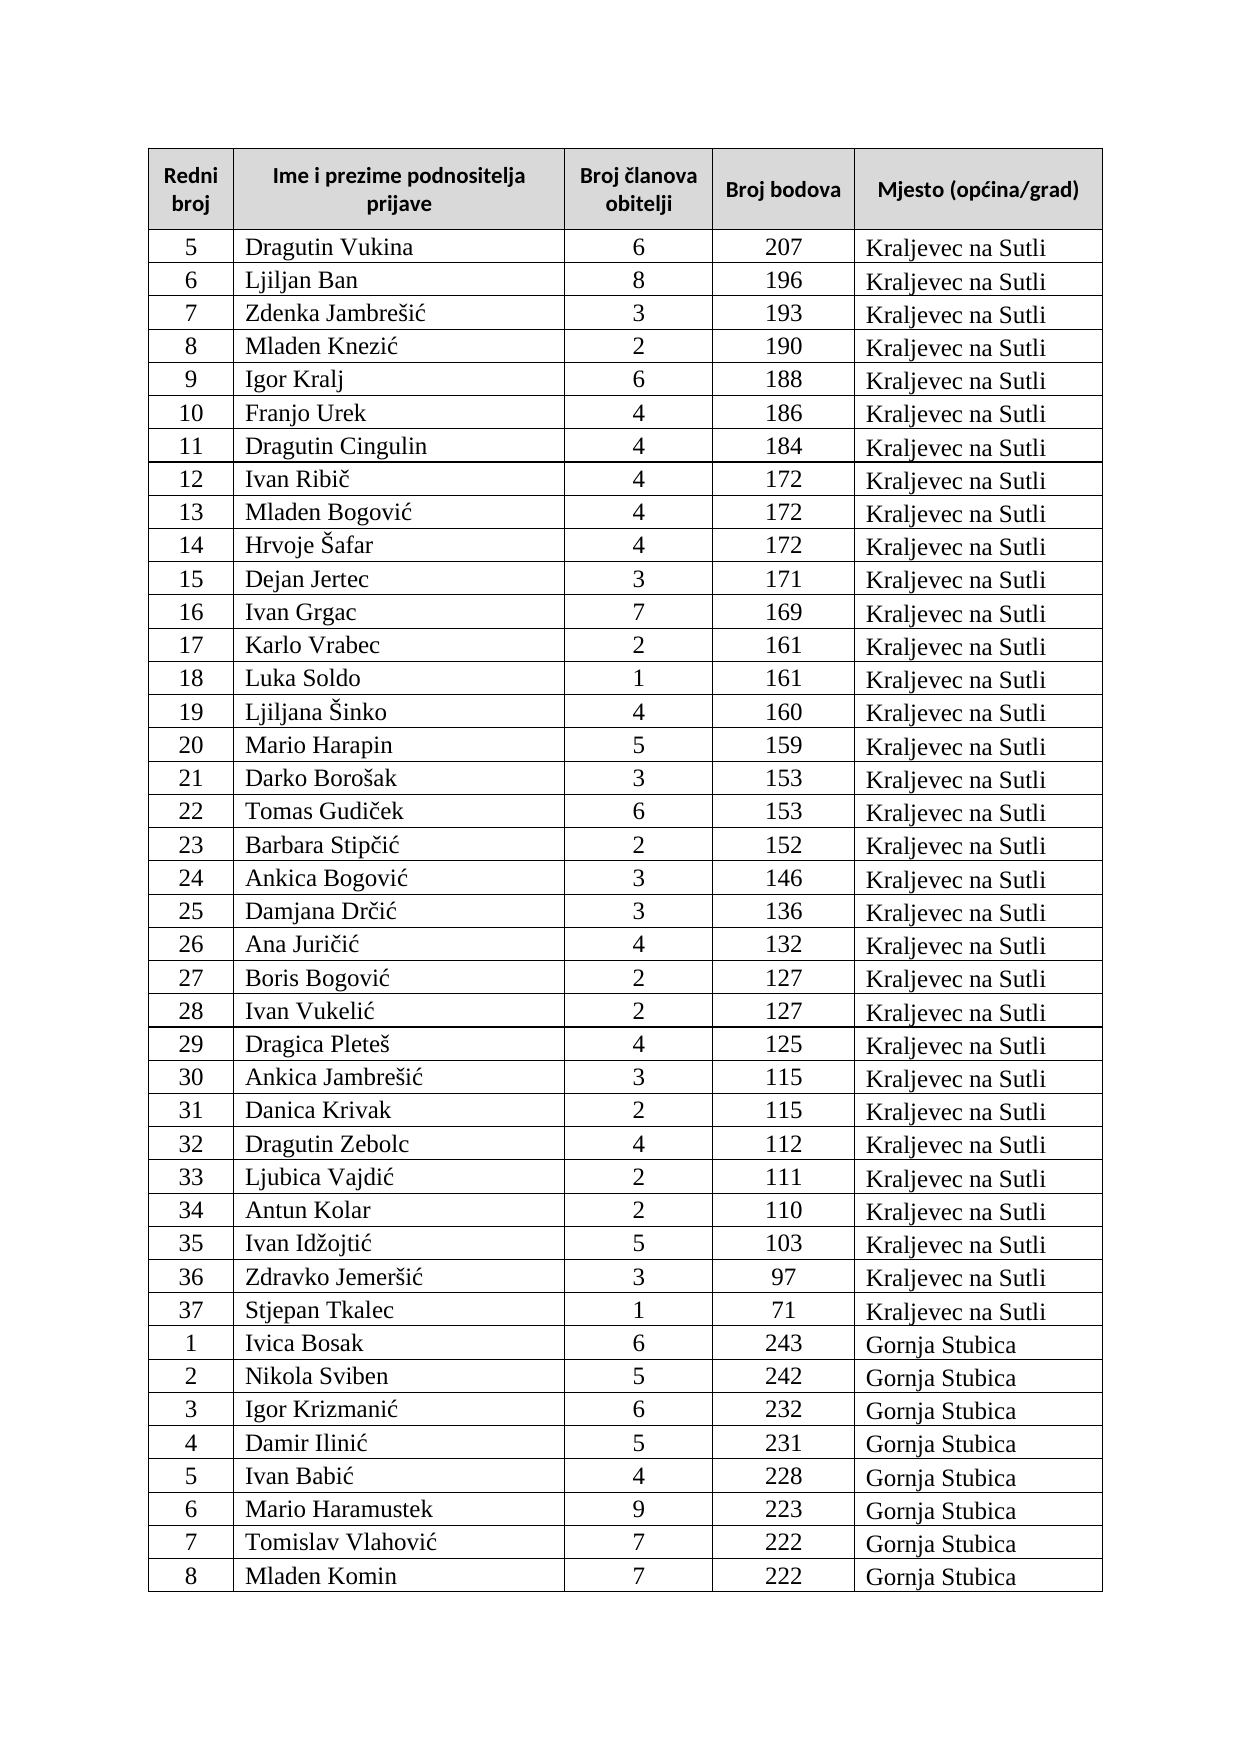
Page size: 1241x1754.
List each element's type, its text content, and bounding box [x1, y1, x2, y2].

table_cell Kraljevec na Sutli [855, 463, 1102, 495]
table_cell 6 [149, 1493, 233, 1525]
table_cell 1 [149, 1326, 233, 1359]
table_cell Kraljevec na Sutli [855, 1293, 1102, 1325]
table_cell 127 [713, 994, 854, 1026]
table_cell 36 [149, 1260, 233, 1292]
table_cell 23 [149, 828, 233, 860]
table_cell 71 [713, 1293, 854, 1325]
table_cell 4 [565, 1459, 712, 1492]
table_cell 30 [149, 1061, 233, 1093]
table_cell Hrvoje Šafar [234, 529, 564, 561]
table_cell 196 [713, 263, 854, 295]
table_cell 223 [713, 1493, 854, 1525]
table_cell Kraljevec na Sutli [855, 1028, 1102, 1059]
table_cell Kraljevec na Sutli [855, 1260, 1102, 1292]
table_cell Zdravko Jemeršić [234, 1260, 564, 1292]
table_cell Kraljevec na Sutli [855, 496, 1102, 528]
table_cell 22 [149, 795, 233, 827]
table_cell 8 [149, 1559, 233, 1591]
table_cell Damir Ilinić [234, 1426, 564, 1458]
table_cell Dragutin Zebolc [234, 1127, 564, 1159]
table_cell Gornja Stubica [855, 1459, 1102, 1492]
table_cell 3 [565, 1061, 712, 1093]
table_cell Mario Haramustek [234, 1493, 564, 1525]
table_cell 29 [149, 1028, 233, 1059]
table_cell 6 [149, 263, 233, 295]
table_cell Ljubica Vajdić [234, 1160, 564, 1192]
table_cell 6 [565, 230, 712, 262]
table_cell 5 [565, 1227, 712, 1259]
table_cell Kraljevec na Sutli [855, 429, 1102, 461]
table_cell 172 [713, 529, 854, 561]
table_cell 2 [565, 961, 712, 993]
table_cell Stjepan Tkalec [234, 1293, 564, 1325]
table_cell 28 [149, 994, 233, 1026]
table_cell 11 [149, 429, 233, 461]
table_cell 31 [149, 1094, 233, 1126]
table_cell 172 [713, 496, 854, 528]
table_cell 2 [565, 1160, 712, 1192]
table_cell Luka Soldo [234, 662, 564, 694]
table_cell Ivica Bosak [234, 1326, 564, 1359]
table_cell Kraljevec na Sutli [855, 795, 1102, 827]
table_cell 160 [713, 695, 854, 727]
table_cell 33 [149, 1160, 233, 1192]
table_cell 14 [149, 529, 233, 561]
table_cell Nikola Sviben [234, 1360, 564, 1392]
table_cell 207 [713, 230, 854, 262]
table_cell 3 [565, 1260, 712, 1292]
table_cell 2 [149, 1360, 233, 1392]
table_cell Franjo Urek [234, 396, 564, 428]
table_cell Mario Harapin [234, 728, 564, 761]
table_cell 2 [565, 330, 712, 362]
table_cell 125 [713, 1028, 854, 1059]
table_cell Igor Krizmanić [234, 1393, 564, 1425]
table_cell Tomas Gudiček [234, 795, 564, 827]
table_cell Ana Juričić [234, 928, 564, 960]
table_cell 5 [149, 1459, 233, 1492]
table_cell Ljiljan Ban [234, 263, 564, 295]
table_cell 4 [565, 429, 712, 461]
table_header Ime i prezime podnositelja prijave [234, 149, 564, 229]
table_cell Mladen Bogović [234, 496, 564, 528]
table_cell Ivan Ribič [234, 463, 564, 495]
table_cell 20 [149, 728, 233, 761]
table_cell 161 [713, 662, 854, 694]
table_cell Ankica Bogović [234, 861, 564, 893]
table_cell 112 [713, 1127, 854, 1159]
table_cell 222 [713, 1526, 854, 1558]
table_cell Kraljevec na Sutli [855, 296, 1102, 328]
table_cell Barbara Stipčić [234, 828, 564, 860]
table_cell Kraljevec na Sutli [855, 595, 1102, 628]
table_cell 2 [565, 1194, 712, 1226]
table_cell Gornja Stubica [855, 1559, 1102, 1591]
table_cell Kraljevec na Sutli [855, 629, 1102, 661]
table_cell 6 [565, 1326, 712, 1359]
table_cell Karlo Vrabec [234, 629, 564, 661]
table_cell 4 [565, 1028, 712, 1059]
table_cell Gornja Stubica [855, 1426, 1102, 1458]
table_cell 190 [713, 330, 854, 362]
table_cell 1 [565, 1293, 712, 1325]
table_cell Dragutin Vukina [234, 230, 564, 262]
table_cell Dragica Pleteš [234, 1028, 564, 1059]
table_cell 3 [565, 296, 712, 328]
table_cell 7 [149, 1526, 233, 1558]
table_cell Kraljevec na Sutli [855, 529, 1102, 561]
table_cell 6 [565, 363, 712, 395]
table_cell Danica Krivak [234, 1094, 564, 1126]
table_cell 4 [565, 695, 712, 727]
table_cell 169 [713, 595, 854, 628]
table_cell Antun Kolar [234, 1194, 564, 1226]
table_cell 5 [565, 1360, 712, 1392]
table_cell 111 [713, 1160, 854, 1192]
table_cell 115 [713, 1061, 854, 1093]
table_cell 4 [565, 1127, 712, 1159]
table_cell 35 [149, 1227, 233, 1259]
table_cell Kraljevec na Sutli [855, 994, 1102, 1026]
table_cell 19 [149, 695, 233, 727]
table_cell 3 [565, 895, 712, 927]
table_cell Boris Bogović [234, 961, 564, 993]
table_cell 4 [565, 463, 712, 495]
table_cell Kraljevec na Sutli [855, 263, 1102, 295]
table_cell Igor Kralj [234, 363, 564, 395]
table_cell 1 [565, 662, 712, 694]
table_cell 4 [565, 529, 712, 561]
table_cell Zdenka Jambrešić [234, 296, 564, 328]
table_cell Kraljevec na Sutli [855, 1127, 1102, 1159]
table_cell 161 [713, 629, 854, 661]
table_cell 184 [713, 429, 854, 461]
table_cell Gornja Stubica [855, 1360, 1102, 1392]
table_cell Kraljevec na Sutli [855, 1194, 1102, 1226]
table_cell 5 [565, 728, 712, 761]
table_cell 2 [565, 1094, 712, 1126]
table_cell Kraljevec na Sutli [855, 1160, 1102, 1192]
table_cell Ivan Vukelić [234, 994, 564, 1026]
table_cell Kraljevec na Sutli [855, 728, 1102, 761]
table_cell Ivan Grgac [234, 595, 564, 628]
table_cell 231 [713, 1426, 854, 1458]
table_cell Gornja Stubica [855, 1493, 1102, 1525]
table_cell 8 [149, 330, 233, 362]
table_header Redni broj [149, 149, 233, 229]
table_cell Ivan Idžojtić [234, 1227, 564, 1259]
table_header Broj članova obitelji [565, 149, 712, 229]
table_cell 32 [149, 1127, 233, 1159]
table_cell 232 [713, 1393, 854, 1425]
table_cell 3 [565, 861, 712, 893]
table_cell 18 [149, 662, 233, 694]
table_cell Kraljevec na Sutli [855, 363, 1102, 395]
table_cell 228 [713, 1459, 854, 1492]
table_cell 132 [713, 928, 854, 960]
table_cell 17 [149, 629, 233, 661]
table_cell 4 [149, 1426, 233, 1458]
table_cell Dejan Jertec [234, 562, 564, 594]
table_cell Kraljevec na Sutli [855, 762, 1102, 794]
table_cell 188 [713, 363, 854, 395]
table_cell Kraljevec na Sutli [855, 861, 1102, 893]
table_cell 21 [149, 762, 233, 794]
table_cell 2 [565, 828, 712, 860]
table_cell 3 [565, 562, 712, 594]
table_cell 243 [713, 1326, 854, 1359]
table_cell 222 [713, 1559, 854, 1591]
table_cell 25 [149, 895, 233, 927]
table_cell Kraljevec na Sutli [855, 396, 1102, 428]
table_cell 97 [713, 1260, 854, 1292]
table_cell 153 [713, 762, 854, 794]
table_cell Kraljevec na Sutli [855, 330, 1102, 362]
table_cell 4 [565, 928, 712, 960]
table_cell 193 [713, 296, 854, 328]
table_cell 110 [713, 1194, 854, 1226]
table_cell 152 [713, 828, 854, 860]
table_cell 15 [149, 562, 233, 594]
table_cell 9 [149, 363, 233, 395]
table_cell 4 [565, 496, 712, 528]
table_cell Ljiljana Šinko [234, 695, 564, 727]
table_cell 2 [565, 629, 712, 661]
table_cell Mladen Komin [234, 1559, 564, 1591]
table_cell 159 [713, 728, 854, 761]
table_cell Mladen Knezić [234, 330, 564, 362]
table_cell Kraljevec na Sutli [855, 828, 1102, 860]
table_cell 242 [713, 1360, 854, 1392]
table_cell 27 [149, 961, 233, 993]
table_cell 7 [565, 1559, 712, 1591]
table_cell Kraljevec na Sutli [855, 562, 1102, 594]
table_cell 37 [149, 1293, 233, 1325]
table_cell 3 [565, 762, 712, 794]
table_cell Kraljevec na Sutli [855, 662, 1102, 694]
table_cell Damjana Drčić [234, 895, 564, 927]
table_cell Dragutin Cingulin [234, 429, 564, 461]
table_cell 127 [713, 961, 854, 993]
table_cell Gornja Stubica [855, 1393, 1102, 1425]
table_cell Kraljevec na Sutli [855, 895, 1102, 927]
table_cell 7 [565, 1526, 712, 1558]
table_cell 5 [565, 1426, 712, 1458]
table_cell 8 [565, 263, 712, 295]
table_cell 12 [149, 463, 233, 495]
table_cell 146 [713, 861, 854, 893]
table_cell 103 [713, 1227, 854, 1259]
table_cell Ankica Jambrešić [234, 1061, 564, 1093]
table_cell Darko Borošak [234, 762, 564, 794]
table_cell 5 [149, 230, 233, 262]
table_cell 153 [713, 795, 854, 827]
table_cell 172 [713, 463, 854, 495]
table_cell 3 [149, 1393, 233, 1425]
table_cell 7 [565, 595, 712, 628]
table_cell 16 [149, 595, 233, 628]
table_cell 9 [565, 1493, 712, 1525]
table_cell Kraljevec na Sutli [855, 1227, 1102, 1259]
table_cell 7 [149, 296, 233, 328]
table_cell 13 [149, 496, 233, 528]
table_header Mjesto (općina/grad) [855, 149, 1102, 229]
table_cell Kraljevec na Sutli [855, 1061, 1102, 1093]
table_cell Kraljevec na Sutli [855, 928, 1102, 960]
table_header Broj bodova [713, 149, 854, 229]
table_cell 4 [565, 396, 712, 428]
table_cell Gornja Stubica [855, 1526, 1102, 1558]
table_cell 171 [713, 562, 854, 594]
table_cell 26 [149, 928, 233, 960]
table_cell Kraljevec na Sutli [855, 961, 1102, 993]
table_cell Kraljevec na Sutli [855, 1094, 1102, 1126]
table_cell 24 [149, 861, 233, 893]
table_cell Kraljevec na Sutli [855, 230, 1102, 262]
table_cell 34 [149, 1194, 233, 1226]
table_cell 186 [713, 396, 854, 428]
table_cell Ivan Babić [234, 1459, 564, 1492]
table_cell Gornja Stubica [855, 1326, 1102, 1359]
table_cell Kraljevec na Sutli [855, 695, 1102, 727]
table_cell 10 [149, 396, 233, 428]
table_cell 115 [713, 1094, 854, 1126]
table_cell 6 [565, 1393, 712, 1425]
table_cell 6 [565, 795, 712, 827]
table_cell 136 [713, 895, 854, 927]
table_cell Tomislav Vlahović [234, 1526, 564, 1558]
table_cell 2 [565, 994, 712, 1026]
